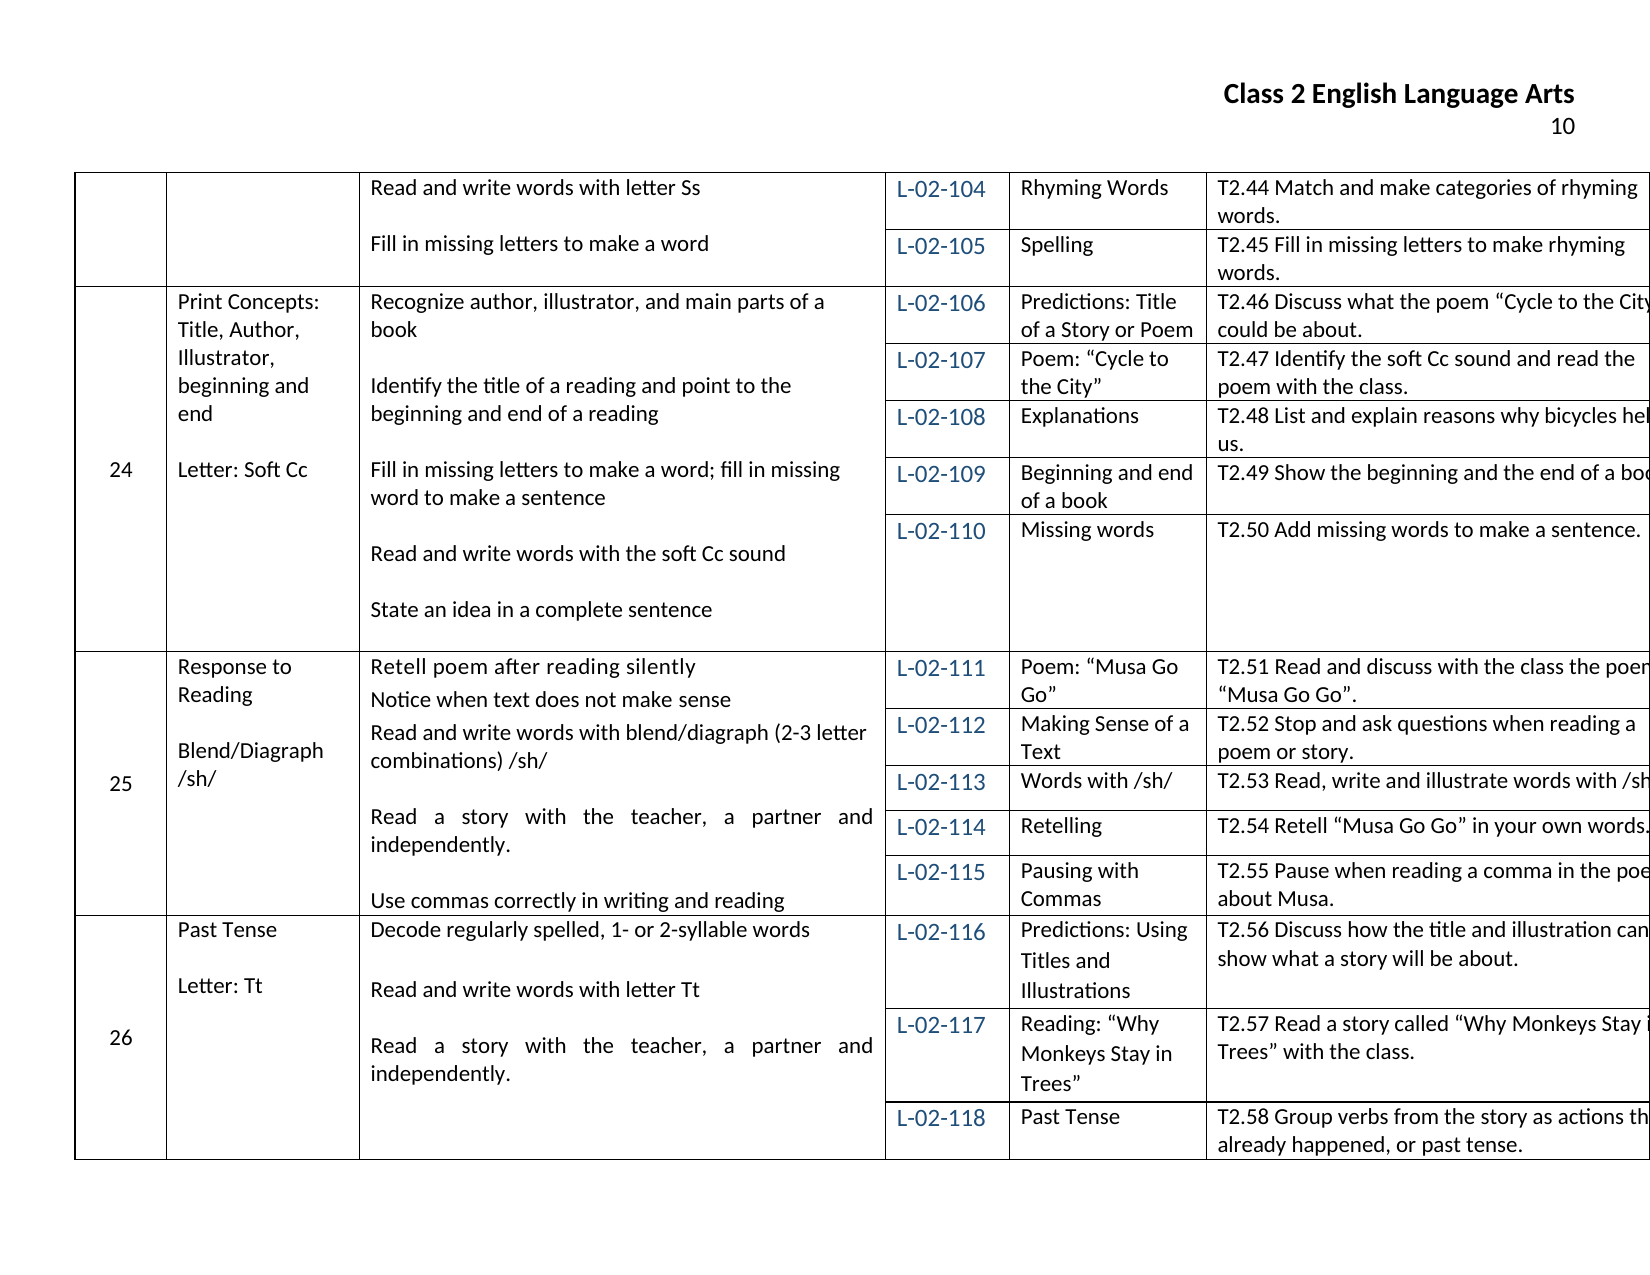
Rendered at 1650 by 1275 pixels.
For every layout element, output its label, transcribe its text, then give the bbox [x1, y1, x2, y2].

table_cell Past Tense Letter: Tt [167, 916, 359, 1158]
table_cell T2.56 Discuss how the title and illustration can show what a story will be about. [1207, 916, 1649, 1008]
table_cell T2.54 Retell “Musa Go Go” in your own words. [1207, 811, 1649, 855]
table_cell Predictions: Title of a Story or Poem [1010, 287, 1206, 343]
table_cell Retell poem after reading silently Notice when text does not make sense Read and write words with blend/diagraph (2-3 letter combinations) /sh/ Read a story with the teacher, a partner and independently. Use commas correctly in writing and reading [360, 652, 885, 914]
table_cell T2.52 Stop and ask questions when reading a poem or story. [1207, 709, 1649, 765]
table_cell Retelling [1010, 811, 1206, 855]
table_cell Making Sense of a Text [1010, 709, 1206, 765]
table_cell Response to Reading Blend/Diagraph /sh/ [167, 652, 359, 914]
table_cell Explanations [1010, 401, 1206, 457]
table_cell Poem: “Musa Go Go” [1010, 652, 1206, 708]
table_cell L-02-118 [886, 1103, 1009, 1158]
table_cell T2.45 Fill in missing letters to make rhyming words. [1207, 230, 1649, 286]
table_cell Missing words [1010, 515, 1206, 651]
table_cell L-02-113 [886, 766, 1009, 810]
table_cell Recognize author, illustrator, and main parts of a book Identify the title of a reading and point to the beginning and end of a reading Fill in missing letters to make a word; fill in missing word to make a sentence Read and write words with the soft Cc sound State an idea in a complete sentence [360, 287, 885, 651]
table_cell Predictions: Using Titles and Illustrations [1010, 916, 1206, 1008]
table_cell T2.47 Identify the soft Cc sound and read the poem with the class. [1207, 344, 1649, 400]
table_cell 26 [76, 916, 166, 1158]
table_cell T2.53 Read, write and illustrate words with /sh/. [1207, 766, 1649, 810]
table_cell T2.46 Discuss what the poem “Cycle to the City” could be about. [1207, 287, 1649, 343]
table_cell L-02-105 [886, 230, 1009, 286]
table_cell T2.58 Group verbs from the story as actions that already happened, or past tense. [1207, 1103, 1649, 1158]
table_cell T2.44 Match and make categories of rhyming words. [1207, 173, 1649, 229]
table_cell Words with /sh/ [1010, 766, 1206, 810]
table_cell Past Tense [1010, 1103, 1206, 1158]
table_cell T2.51 Read and discuss with the class the poem “Musa Go Go”. [1207, 652, 1649, 708]
table_cell L-02-117 [886, 1009, 1009, 1101]
table_cell L-02-106 [886, 287, 1009, 343]
table_cell Rhyming Words [1010, 173, 1206, 229]
table_cell Spelling [1010, 230, 1206, 286]
table_cell L-02-107 [886, 344, 1009, 400]
table_cell L-02-104 [886, 173, 1009, 229]
table_cell T2.55 Pause when reading a comma in the poem about Musa. [1207, 856, 1649, 914]
table_cell L-02-111 [886, 652, 1009, 708]
table_cell L-02-112 [886, 709, 1009, 765]
table_cell Reading: “Why Monkeys Stay in Trees” [1010, 1009, 1206, 1101]
table_cell L-02-108 [886, 401, 1009, 457]
table_cell Print Concepts: Title, Author, Illustrator, beginning and end Letter: Soft Cc [167, 287, 359, 651]
table_cell Decode regularly spelled, 1- or 2-syllable words Read and write words with letter Tt Read a story with the teacher, a partner and independently. [360, 916, 885, 1158]
table_cell T2.50 Add missing words to make a sentence. [1207, 515, 1649, 651]
table_cell T2.49 Show the beginning and the end of a book. [1207, 458, 1649, 514]
table_cell 24 [76, 287, 166, 651]
table_cell 25 [76, 652, 166, 914]
table_cell L-02-110 [886, 515, 1009, 651]
table_cell T2.48 List and explain reasons why bicycles help us. [1207, 401, 1649, 457]
table_cell L-02-115 [886, 856, 1009, 914]
table_cell Pausing with Commas [1010, 856, 1206, 914]
table_cell L-02-114 [886, 811, 1009, 855]
table_cell Beginning and end of a book [1010, 458, 1206, 514]
table_cell L-02-109 [886, 458, 1009, 514]
table_cell Poem: “Cycle to the City” [1010, 344, 1206, 400]
table_cell T2.57 Read a story called “Why Monkeys Stay in Trees” with the class. [1207, 1009, 1649, 1101]
table_cell L-02-116 [886, 916, 1009, 1008]
